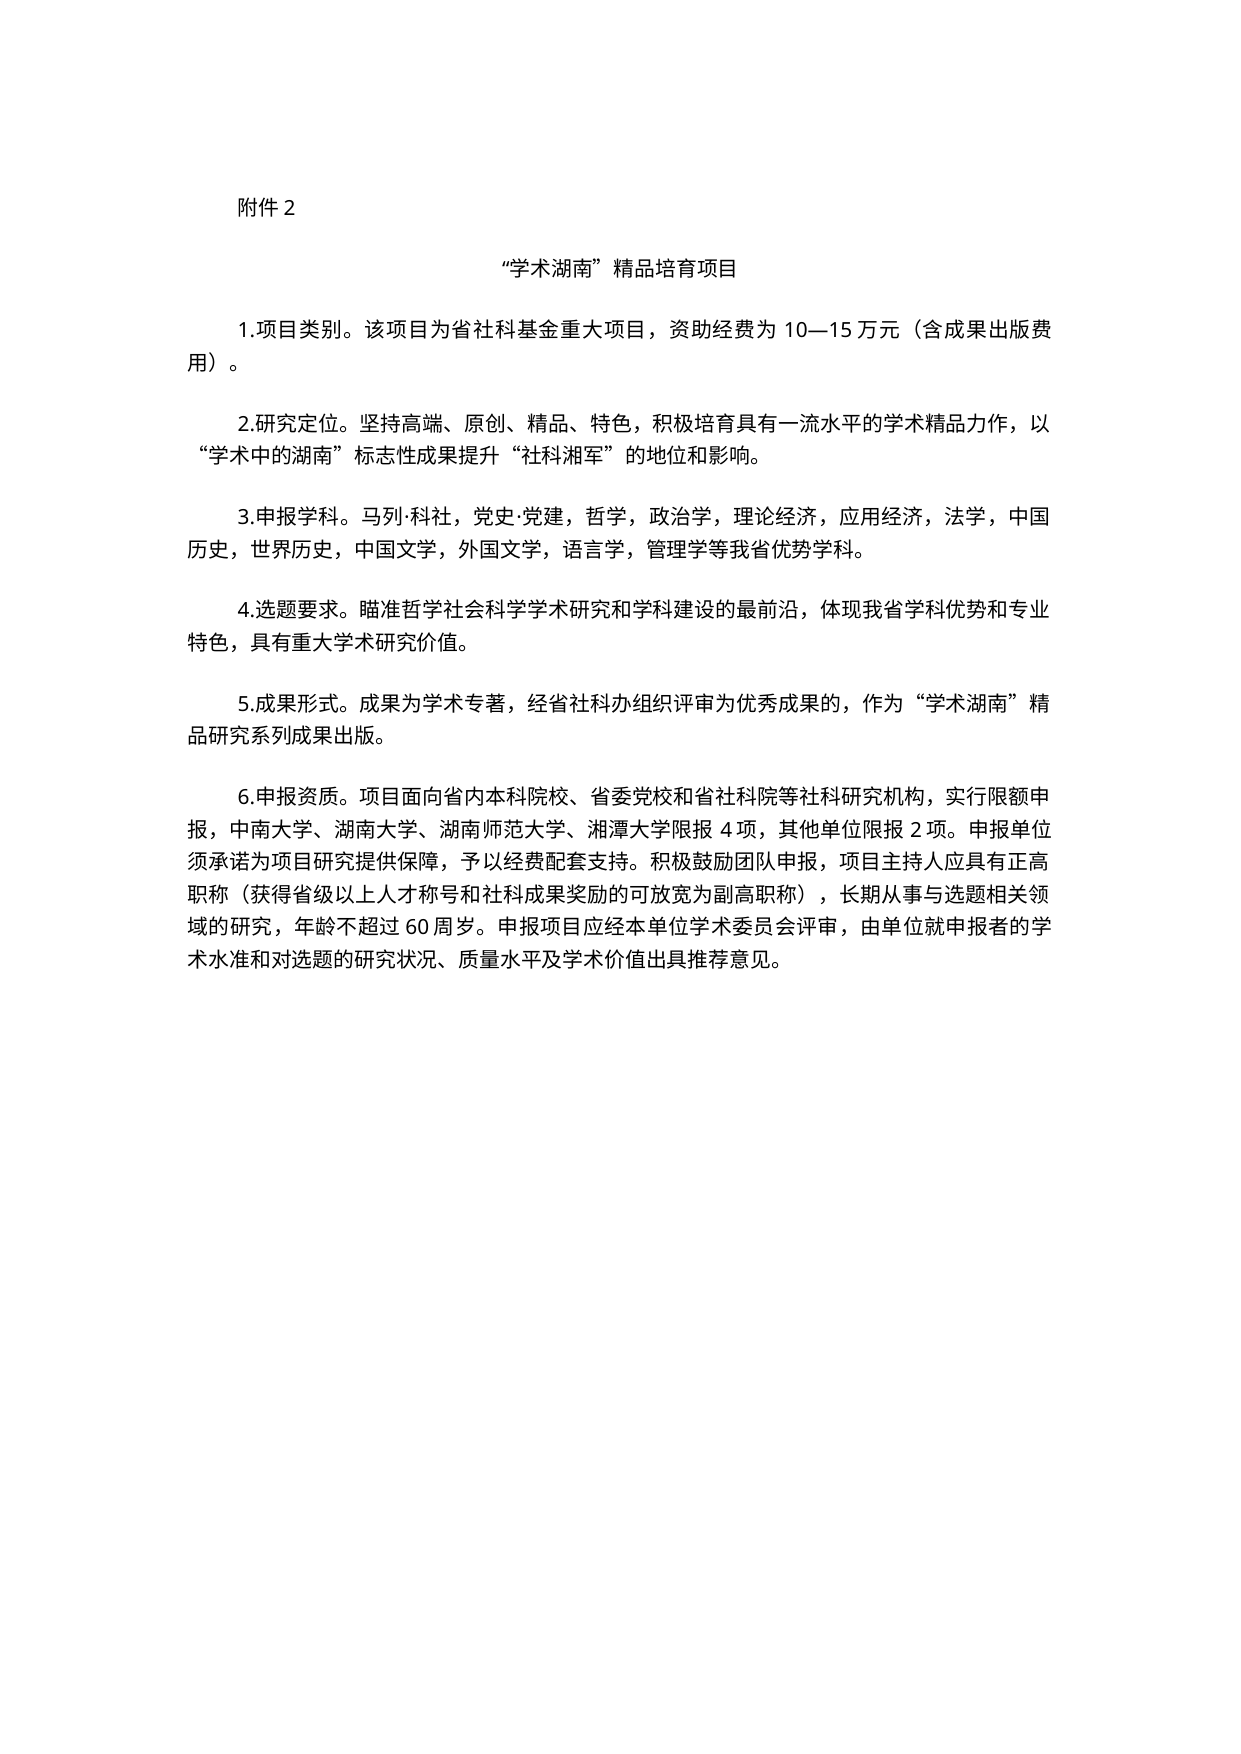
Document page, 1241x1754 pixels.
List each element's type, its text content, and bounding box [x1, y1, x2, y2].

text 3.申报学科。马列·科社，党史·党建，哲学，政治学，理论经济，应用经济，法学，中国历史，世界历史，中国文学，外国文学，语言学，管理学等我省优势学科。 [187, 499, 1053, 564]
text 6.申报资质。项目面向省内本科院校、省委党校和省社科院等社科研究机构，实行限额申报，中南大学、湖南大学、湖南师范大学、湘潭大学限报4项，其他单位限报2项。申报单位须承诺为项目研究提供保障，予以经费配套支持。积极鼓励团队申报，项目主持人应具有正高职称（获得省级以上人才称号和社科成果奖励的可放宽为副高职称），长期从事与选题相关领域的研究，年龄不超过60周岁。申报项目应经本单位学术委员会评审，由单位就申报者的学术水准和对选题的研究状况、质量水平及学术价值出具推荐意见。 [187, 779, 1053, 974]
text 5.成果形式。成果为学术专著，经省社科办组织评审为优秀成果的，作为“学术湖南”精品研究系列成果出版。 [187, 686, 1053, 751]
text 1.项目类别。该项目为省社科基金重大项目，资助经费为10—15万元（含成果出版费用）。 [187, 312, 1053, 377]
text 4.选题要求。瞄准哲学社会科学学术研究和学科建设的最前沿，体现我省学科优势和专业特色，具有重大学术研究价值。 [187, 593, 1053, 658]
text 附件2 [187, 190, 1053, 223]
text 2.研究定位。坚持高端、原创、精品、特色，积极培育具有一流水平的学术精品力作，以“学术中的湖南”标志性成果提升“社科湘军”的地位和影响。 [187, 406, 1053, 471]
text “学术湖南”精品培育项目 [187, 251, 1053, 284]
